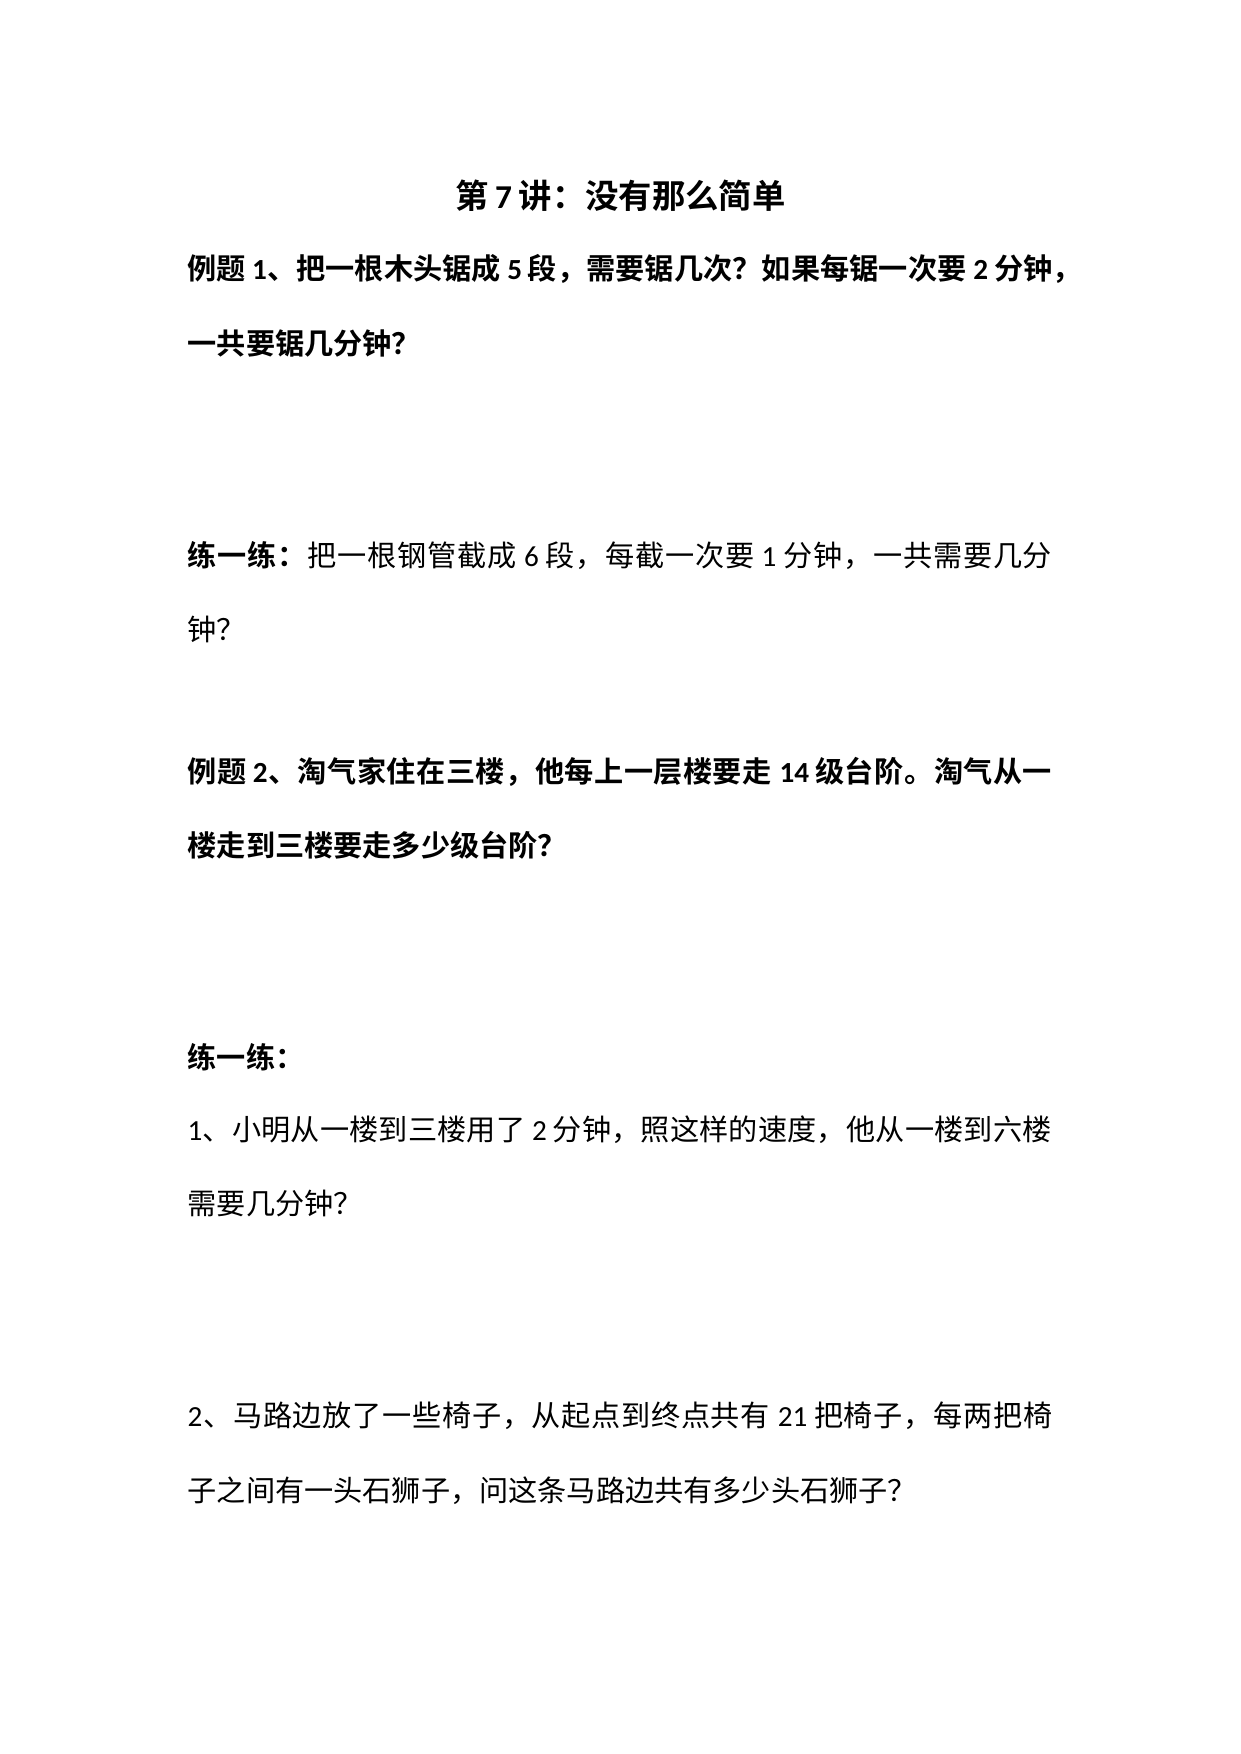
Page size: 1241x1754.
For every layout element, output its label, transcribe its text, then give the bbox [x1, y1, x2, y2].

text 第7讲：没有那么简单 [187, 162, 1053, 227]
text 例题2、淘气家住在三楼，他每上一层楼要走14级台阶。淘气从一楼走到三楼要走多少级台阶？ [187, 737, 1053, 877]
text 1、小明从一楼到三楼用了2分钟，照这样的速度，他从一楼到六楼需要几分钟？ [187, 1095, 1053, 1234]
text 练一练： [187, 1023, 1053, 1088]
text 2、马路边放了一些椅子，从起点到终点共有21把椅子，每两把椅子之间有一头石狮子，问这条马路边共有多少头石狮子？ [187, 1381, 1053, 1521]
text 例题1、把一根木头锯成5段，需要锯几次？如果每锯一次要2分钟，一共要锯几分钟？ [187, 234, 1053, 374]
text 练一练：把一根钢管截成6段，每截一次要1分钟，一共需要几分钟？ [187, 521, 1053, 660]
